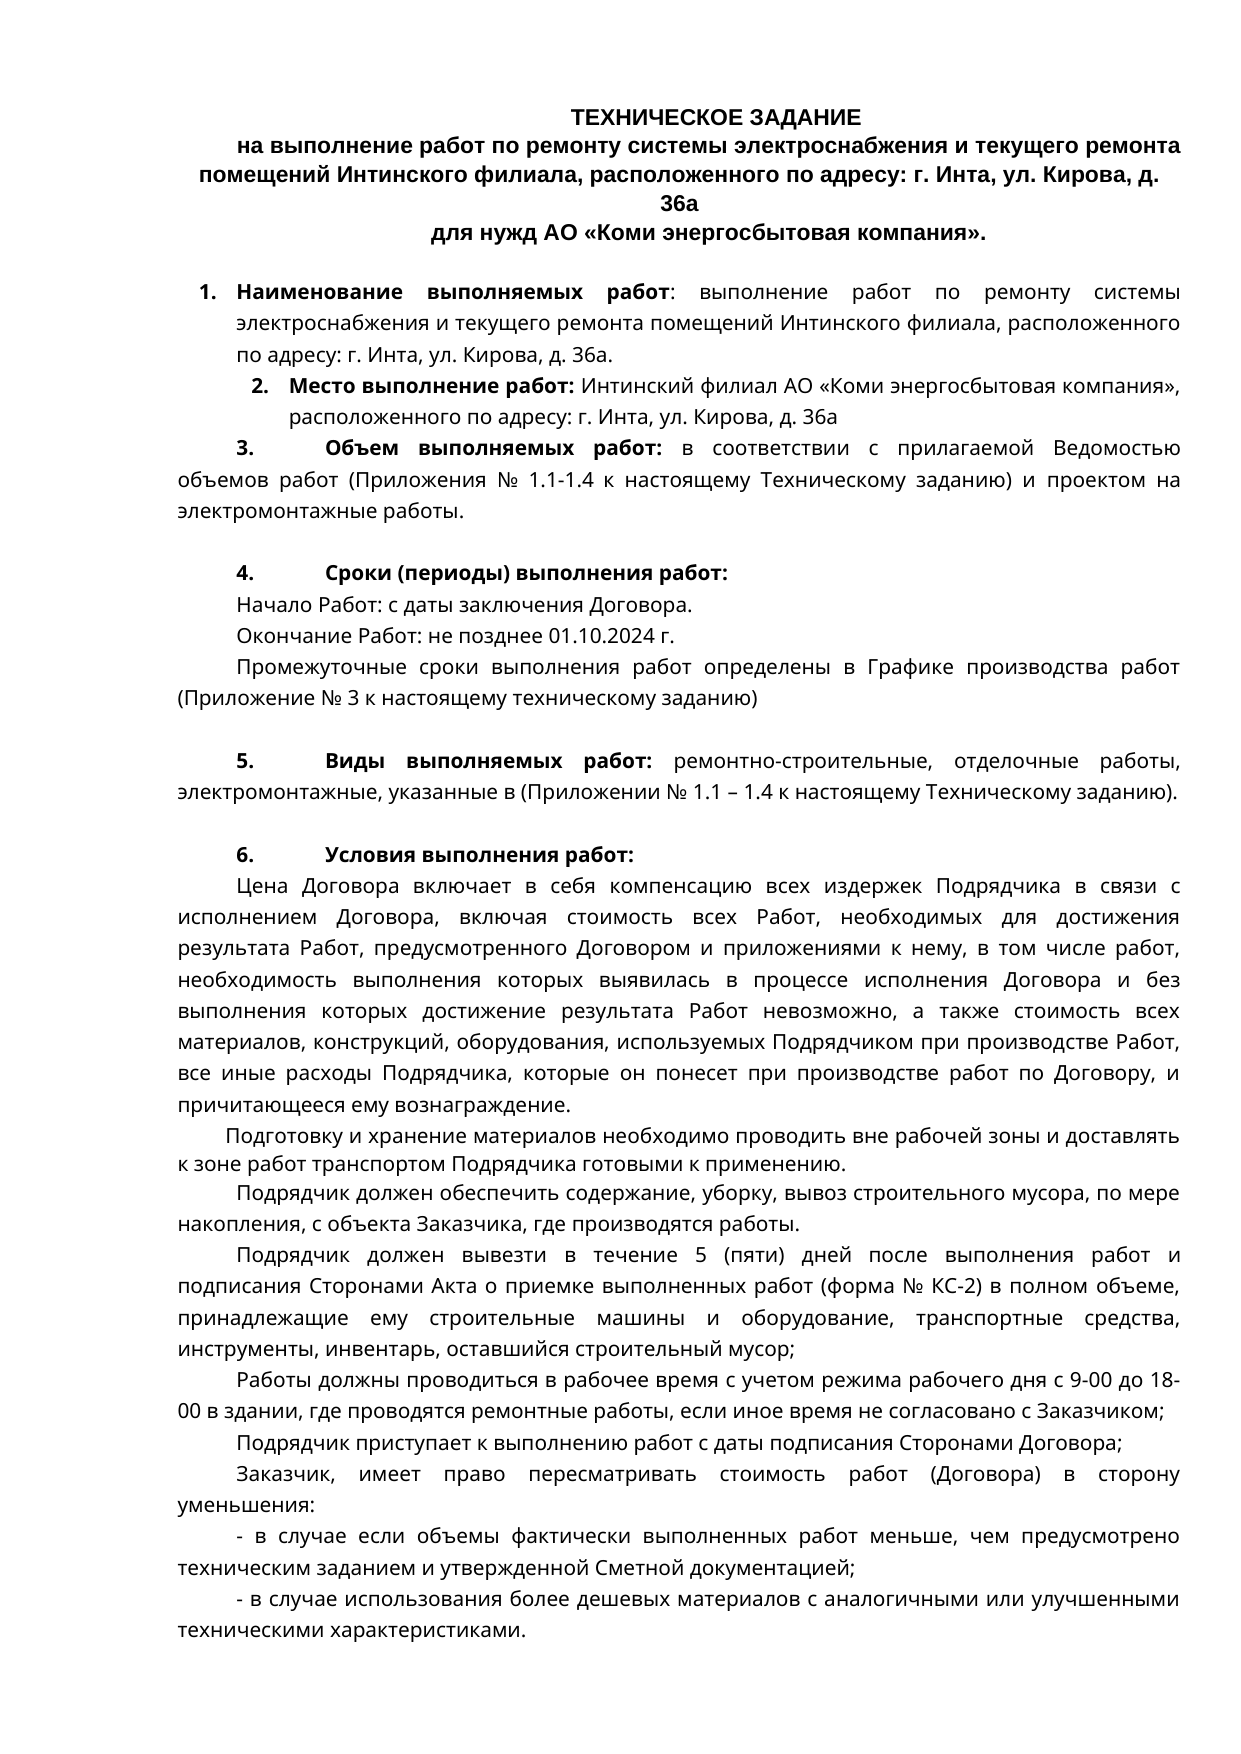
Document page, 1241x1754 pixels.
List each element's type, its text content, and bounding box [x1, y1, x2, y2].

text - в случае если объемы фактически выполненных работ меньше, чем предусмотрено техническим заданием и утвержденной Сметной документацией; [177, 1522, 1181, 1581]
text Подрядчик приступает к выполнению работ с даты подписания Сторонами Договора; [177, 1428, 1181, 1456]
list Сроки (периоды) выполнения работ: [177, 558, 1181, 587]
text Подрядчик должен вывезти в течение 5 (пяти) дней после выполнения работ и подписания Сторонами Акта о приемке выполненных работ (форма № КС-2) в полном объеме, принадлежащие ему строительные машины и оборудование, транспортные средства, инструменты, инвентарь, оставшийся строительный мусор; [177, 1240, 1181, 1362]
list Место выполнение работ: Интинский филиал АО «Коми энергосбытовая компания», расположенного по адресу: г. Инта, ул. Кирова, д. 36а [251, 371, 1181, 431]
text Промежуточные сроки выполнения работ определены в Графике производства работ (Приложение № 3 к настоящему техническому заданию) [177, 652, 1181, 712]
list Виды выполняемых работ: ремонтно-строительные, отделочные работы, электромонтажные, указанные в (Приложении № 1.1 – 1.4 к настоящему Техническому заданию). [177, 746, 1181, 806]
text Окончание Работ: не позднее 01.10.2024 г. [177, 621, 1181, 649]
text Цена Договора включает в себя компенсацию всех издержек Подрядчика в связи с исполнением Договора, включая стоимость всех Работ, необходимых для достижения результата Работ, предусмотренного Договором и приложениями к нему, в том числе работ, необходимость выполнения которых выявилась в процессе исполнения Договора и без выполнения которых достижение результата Работ невозможно, а также стоимость всех материалов, конструкций, оборудования, используемых Подрядчиком при производстве Работ, все иные расходы Подрядчика, которые он понесет при производстве работ по Договору, и причитающееся ему вознаграждение. [177, 871, 1181, 1118]
text на выполнение работ по ремонту системы электроснабжения и текущего ремонта помещений Интинского филиала, расположенного по адресу: г. Инта, ул. Кирова, д. 36а [177, 132, 1181, 217]
text Подрядчик должен обеспечить содержание, уборку, вывоз строительного мусора, по мере накопления, с объекта Заказчика, где производятся работы. [177, 1178, 1181, 1237]
text Работы должны проводиться в рабочее время с учетом режима рабочего дня с 9-00 до 18-00 в здании, где проводятся ремонтные работы, если иное время не согласовано с Заказчиком; [177, 1365, 1181, 1425]
list Условия выполнения работ: [177, 840, 1181, 868]
text - в случае использования более дешевых материалов с аналогичными или улучшенными техническими характеристиками. [177, 1584, 1181, 1644]
text для нужд АО «Коми энергосбытовая компания». [177, 219, 1181, 246]
text Заказчик, имеет право пересматривать стоимость работ (Договора) в сторону уменьшения: [177, 1459, 1181, 1519]
text Начало Работ: с даты заключения Договора. [236, 590, 1181, 618]
list Наименование выполняемых работ: выполнение работ по ремонту системы электроснабжения и текущего ремонта помещений Интинского филиала, расположенного по адресу: г. Инта, ул. Кирова, д. 36а. [199, 277, 1181, 368]
text Подготовку и хранение материалов необходимо проводить вне рабочей зоны и доставлять к зоне работ транспортом Подрядчика готовыми к применению. [177, 1121, 1181, 1178]
list Объем выполняемых работ: в соответствии с прилагаемой Ведомостью объемов работ (Приложения № 1.1-1.4 к настоящему Техническому заданию) и проектом на электромонтажные работы. [177, 433, 1181, 524]
text ТЕХНИЧЕСКОЕ ЗАДАНИЕ [177, 103, 1196, 130]
